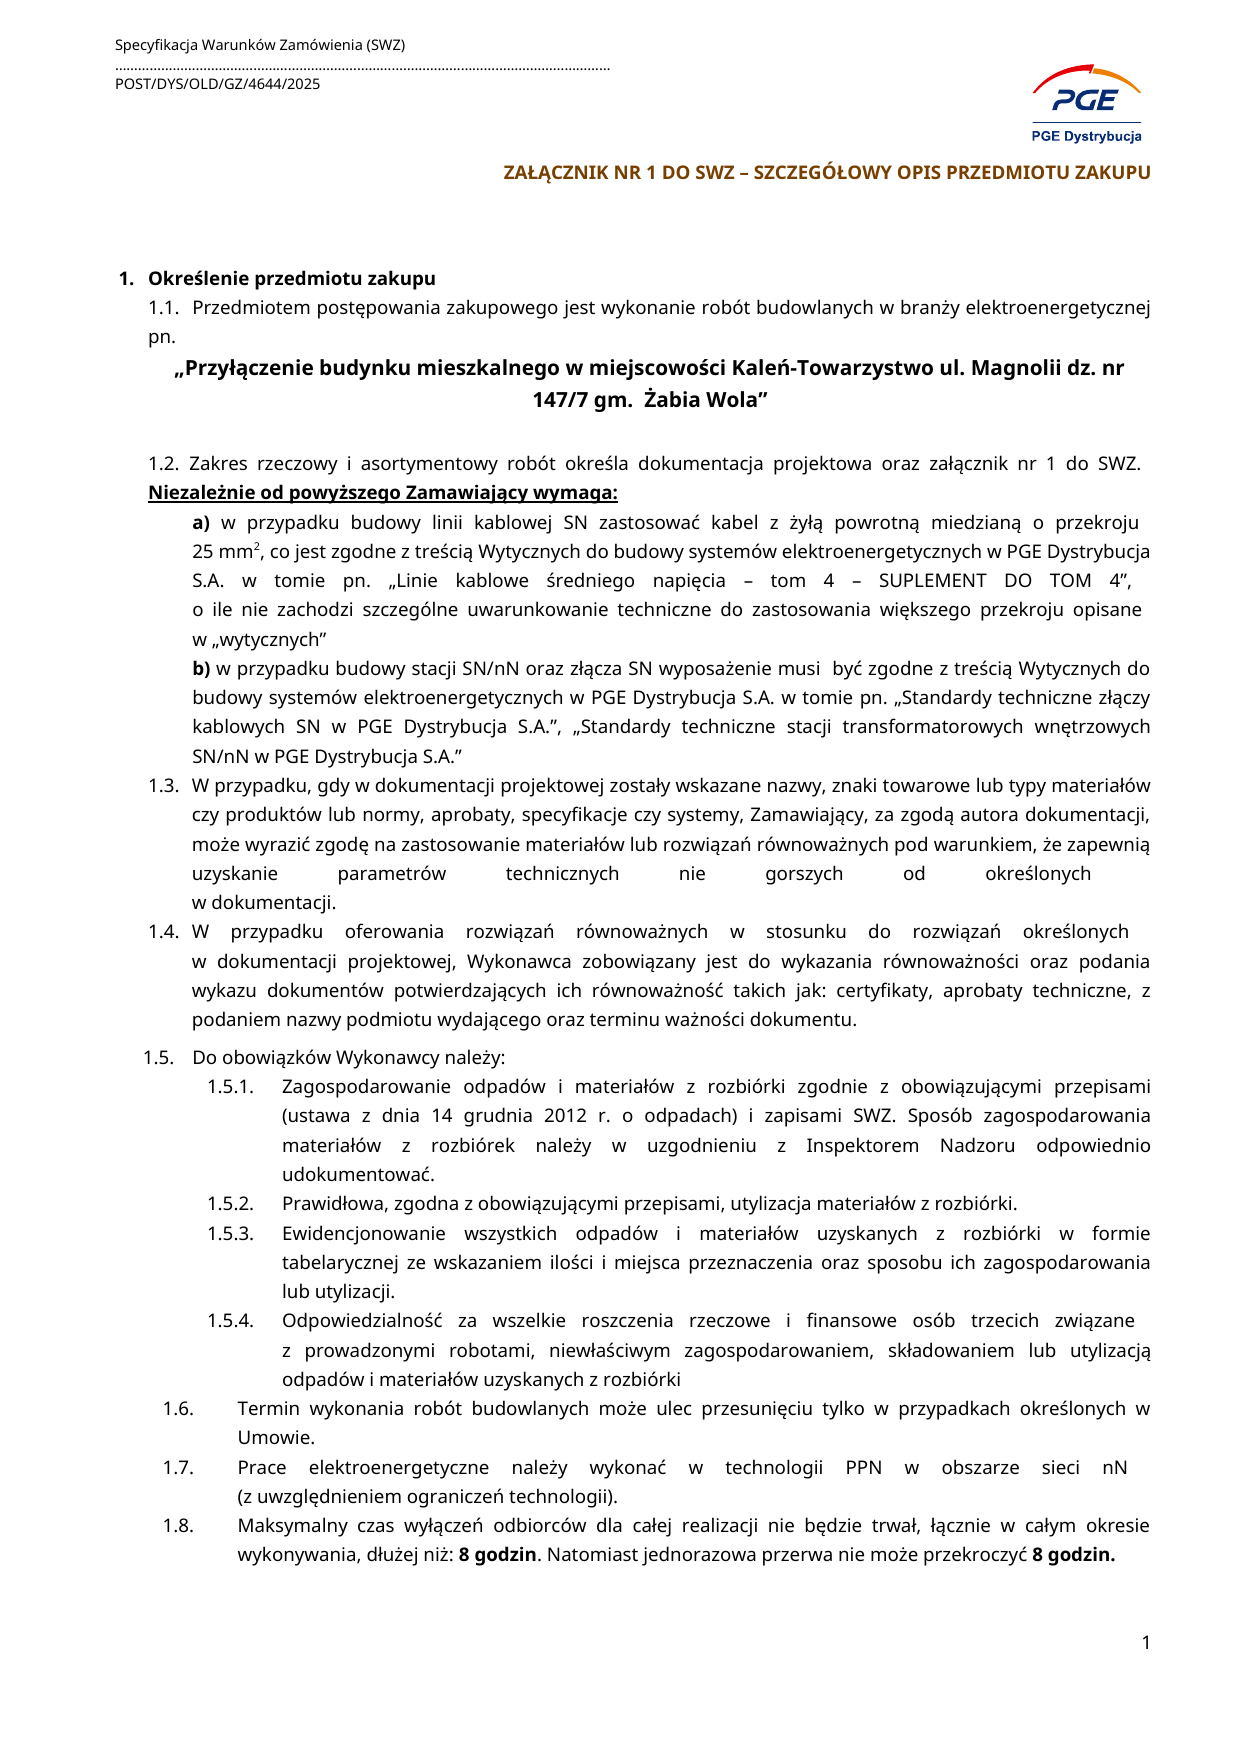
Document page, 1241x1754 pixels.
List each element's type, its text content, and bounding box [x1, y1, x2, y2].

list Termin wykonania robót budowlanych może ulec przesunięciu tylko w przypadkach określonych w Umowie. [162, 1395, 1152, 1450]
list 1.2. Zakres rzeczowy i asortymentowy robót określa dokumentacja projektowa oraz załącznik nr 1 do SWZ. Niezależnie od powyższego Zamawiający wymaga: [148, 450, 1152, 505]
list Maksymalny czas wyłączeń odbiorców dla całej realizacji nie będzie trwał, łącznie w całym okresie wykonywania, dłużej niż: 8 godzin. Natomiast jednorazowa przerwa nie może przekroczyć 8 godzin. [162, 1512, 1152, 1567]
list 1.1. Przedmiotem postępowania zakupowego jest wykonanie robót budowlanych w branży elektroenergetycznej pn. [148, 294, 1152, 349]
list 1.3. W przypadku, gdy w dokumentacji projektowej zostały wskazane nazwy, znaki towarowe lub typy materiałów czy produktów lub normy, aprobaty, specyfikacje czy systemy, Zamawiający, za zgodą autora dokumentacji, może wyrazić zgodę na zastosowanie materiałów lub rozwiązań równoważnych pod warunkiem, że zapewnią uzyskanie parametrów technicznych nie gorszych od określonych w dokumentacji. [148, 772, 1152, 915]
text 1.5. Do obowiązków Wykonawcy należy: [118, 1044, 1152, 1070]
list Zagospodarowanie odpadów i materiałów z rozbiórki zgodnie z obowiązującymi przepisami (ustawa z dnia 14 grudnia 2012 r. o odpadach) i zapisami SWZ. Sposób zagospodarowania materiałów z rozbiórek należy w uzgodnieniu z Inspektorem Nadzoru odpowiednio udokumentować. [207, 1073, 1152, 1187]
text ZAŁĄCZNIK NR 1 DO SWZ – SZCZEGÓŁOWY OPIS PRZEDMIOTU ZAKUPU [118, 159, 1152, 184]
list Określenie przedmiotu zakupu [118, 265, 1152, 290]
list „Przyłączenie budynku mieszkalnego w miejscowości Kaleń-Towarzystwo ul. Magnolii dz. nr 147/7 gm. Żabia Wola” [148, 353, 1152, 414]
list Odpowiedzialność za wszelkie roszczenia rzeczowe i finansowe osób trzecich związane z prowadzonymi robotami, niewłaściwym zagospodarowaniem, składowaniem lub utylizacją odpadów i materiałów uzyskanych z rozbiórki [207, 1308, 1152, 1392]
list b) w przypadku budowy stacji SN/nN oraz złącza SN wyposażenie musi być zgodne z treścią Wytycznych do budowy systemów elektroenergetycznych w PGE Dystrybucja S.A. w tomie pn. „Standardy techniczne złączy kablowych SN w PGE Dystrybucja S.A.”, „Standardy techniczne stacji transformatorowych wnętrzowych SN/nN w PGE Dystrybucja S.A.” [192, 655, 1152, 769]
list Prawidłowa, zgodna z obowiązującymi przepisami, utylizacja materiałów z rozbiórki. [207, 1191, 1152, 1216]
list a) w przypadku budowy linii kablowej SN zastosować kabel z żyłą powrotną miedzianą o przekroju 25 mm2, co jest zgodne z treścią Wytycznych do budowy systemów elektroenergetycznych w PGE Dystrybucja S.A. w tomie pn. „Linie kablowe średniego napięcia – tom 4 – SUPLEMENT DO TOM 4”, o ile nie zachodzi szczególne uwarunkowanie techniczne do zastosowania większego przekroju opisane w „wytycznych” [192, 509, 1152, 652]
list Prace elektroenergetyczne należy wykonać w technologii PPN w obszarze sieci nN (z uwzględnieniem ograniczeń technologii). [162, 1454, 1152, 1509]
list Ewidencjonowanie wszystkich odpadów i materiałów uzyskanych z rozbiórki w formie tabelarycznej ze wskazaniem ilości i miejsca przeznaczenia oraz sposobu ich zagospodarowania lub utylizacji. [207, 1220, 1152, 1304]
list 1.4. W przypadku oferowania rozwiązań równoważnych w stosunku do rozwiązań określonych w dokumentacji projektowej, Wykonawca zobowiązany jest do wykazania równoważności oraz podania wykazu dokumentów potwierdzających ich równoważność takich jak: certyfikaty, aprobaty techniczne, z podaniem nazwy podmiotu wydającego oraz terminu ważności dokumentu. [148, 919, 1152, 1032]
